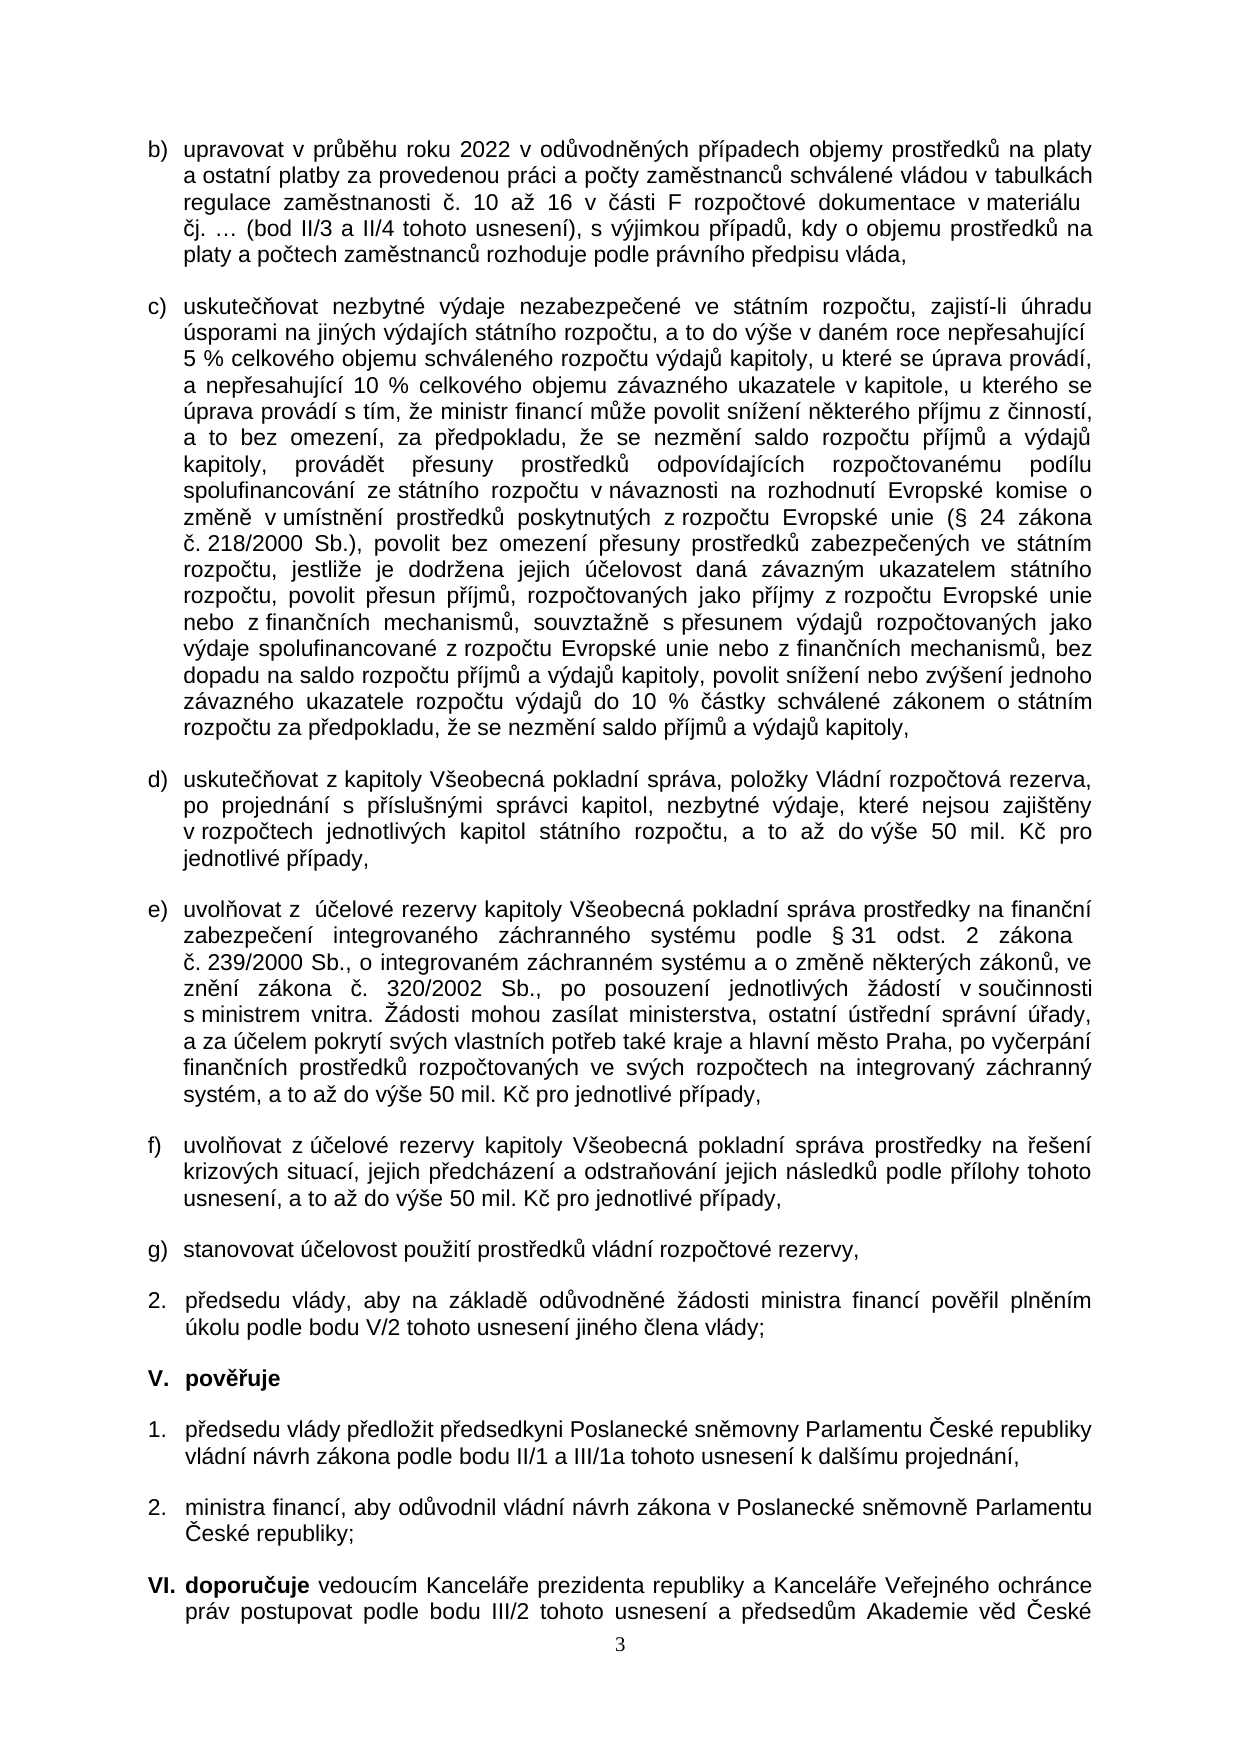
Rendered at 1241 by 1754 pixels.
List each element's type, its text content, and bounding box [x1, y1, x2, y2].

list pověřuje [148, 1365, 1092, 1391]
text předsedu vlády, aby na základě odůvodněné žádosti ministra financí pověřil plněním úkolu podle bodu V/2 tohoto usnesení jiného člena vlády; [148, 1287, 1092, 1340]
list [148, 1572, 1092, 1624]
list uvolňovat z účelové rezervy kapitoly Všeobecná pokladní správa prostředky na finanční zabezpečení integrovaného záchranného systému podle § 31 odst. 2 zákona č. 239/2000 Sb., o integrovaném záchranném systému a o změně některých zákonů, ve znění zákona č. 320/2002 Sb., po posouzení jednotlivých žádostí v součinnosti s ministrem vnitra. Žádosti mohou zasílat ministerstva, ostatní ústřední správní úřady, a za účelem pokrytí svých vlastních potřeb také kraje a hlavní město Praha, po vyčerpání finančních prostředků rozpočtovaných ve svých rozpočtech na integrovaný záchranný systém, a to až do výše 50 mil. Kč pro jednotlivé případy, [148, 896, 1092, 1107]
list uskutečňovat nezbytné výdaje nezabezpečené ve státním rozpočtu, zajistí-li úhradu úsporami na jiných výdajích státního rozpočtu, a to do výše v daném roce nepřesahující 5 % celkového objemu schváleného rozpočtu výdajů kapitoly, u které se úprava provádí, a nepřesahující 10 % celkového objemu závazného ukazatele v kapitole, u kterého se úprava provádí s tím, že ministr financí může povolit snížení některého příjmu z činností, a to bez omezení, za předpokladu, že se nezmění saldo rozpočtu příjmů a výdajů kapitoly, provádět přesuny prostředků odpovídajících rozpočtovanému podílu spolufinancování ze státního rozpočtu v návaznosti na rozhodnutí Evropské komise o změně v umístnění prostředků poskytnutých z rozpočtu Evropské unie (§ 24 zákona č. 218/2000 Sb.), povolit bez omezení přesuny prostředků zabezpečených ve státním rozpočtu, jestliže je dodržena jejich účelovost daná závazným ukazatelem státního rozpočtu, povolit přesun příjmů, rozpočtovaných jako příjmy z rozpočtu Evropské unie nebo z finančních mechanismů, souvztažně s přesunem výdajů rozpočtovaných jako výdaje spolufinancované z rozpočtu Evropské unie nebo z finančních mechanismů, bez dopadu na saldo rozpočtu příjmů a výdajů kapitoly, povolit snížení nebo zvýšení jednoho závazného ukazatele rozpočtu výdajů do 10 % částky schválené zákonem o státním rozpočtu za předpokladu, že se nezmění saldo příjmů a výdajů kapitoly, [148, 293, 1092, 741]
list uskutečňovat z kapitoly Všeobecná pokladní správa, položky Vládní rozpočtová rezerva, po projednání s příslušnými správci kapitol, nezbytné výdaje, které nejsou zajištěny v rozpočtech jednotlivých kapitol státního rozpočtu, a to až do výše 50 mil. Kč pro jednotlivé případy, [148, 766, 1092, 871]
list uvolňovat z účelové rezervy kapitoly Všeobecná pokladní správa prostředky na řešení krizových situací, jejich předcházení a odstraňování jejich následků podle přílohy tohoto usnesení, a to až do výše 50 mil. Kč pro jednotlivé případy, [148, 1132, 1092, 1211]
text ministra financí, aby odůvodnil vládní návrh zákona v Poslanecké sněmovně Parlamentu České republiky; [148, 1494, 1092, 1547]
list upravovat v průběhu roku 2022 v odůvodněných případech objemy prostředků na platy a ostatní platby za provedenou práci a počty zaměstnanců schválené vládou v tabulkách regulace zaměstnanosti č. 10 až 16 v části F rozpočtové dokumentace v materiálu čj. … (bod II/3 a II/4 tohoto usnesení), s výjimkou případů, kdy o objemu prostředků na platy a počtech zaměstnanců rozhoduje podle právního předpisu vláda, [148, 136, 1092, 268]
list předsedu vlády předložit předsedkyni Poslanecké sněmovny Parlamentu České republiky vládní návrh zákona podle bodu II/1 a III/1a tohoto usnesení k dalšímu projednání, [148, 1416, 1092, 1469]
list stanovovat účelovost použití prostředků vládní rozpočtové rezervy, [148, 1236, 1092, 1262]
